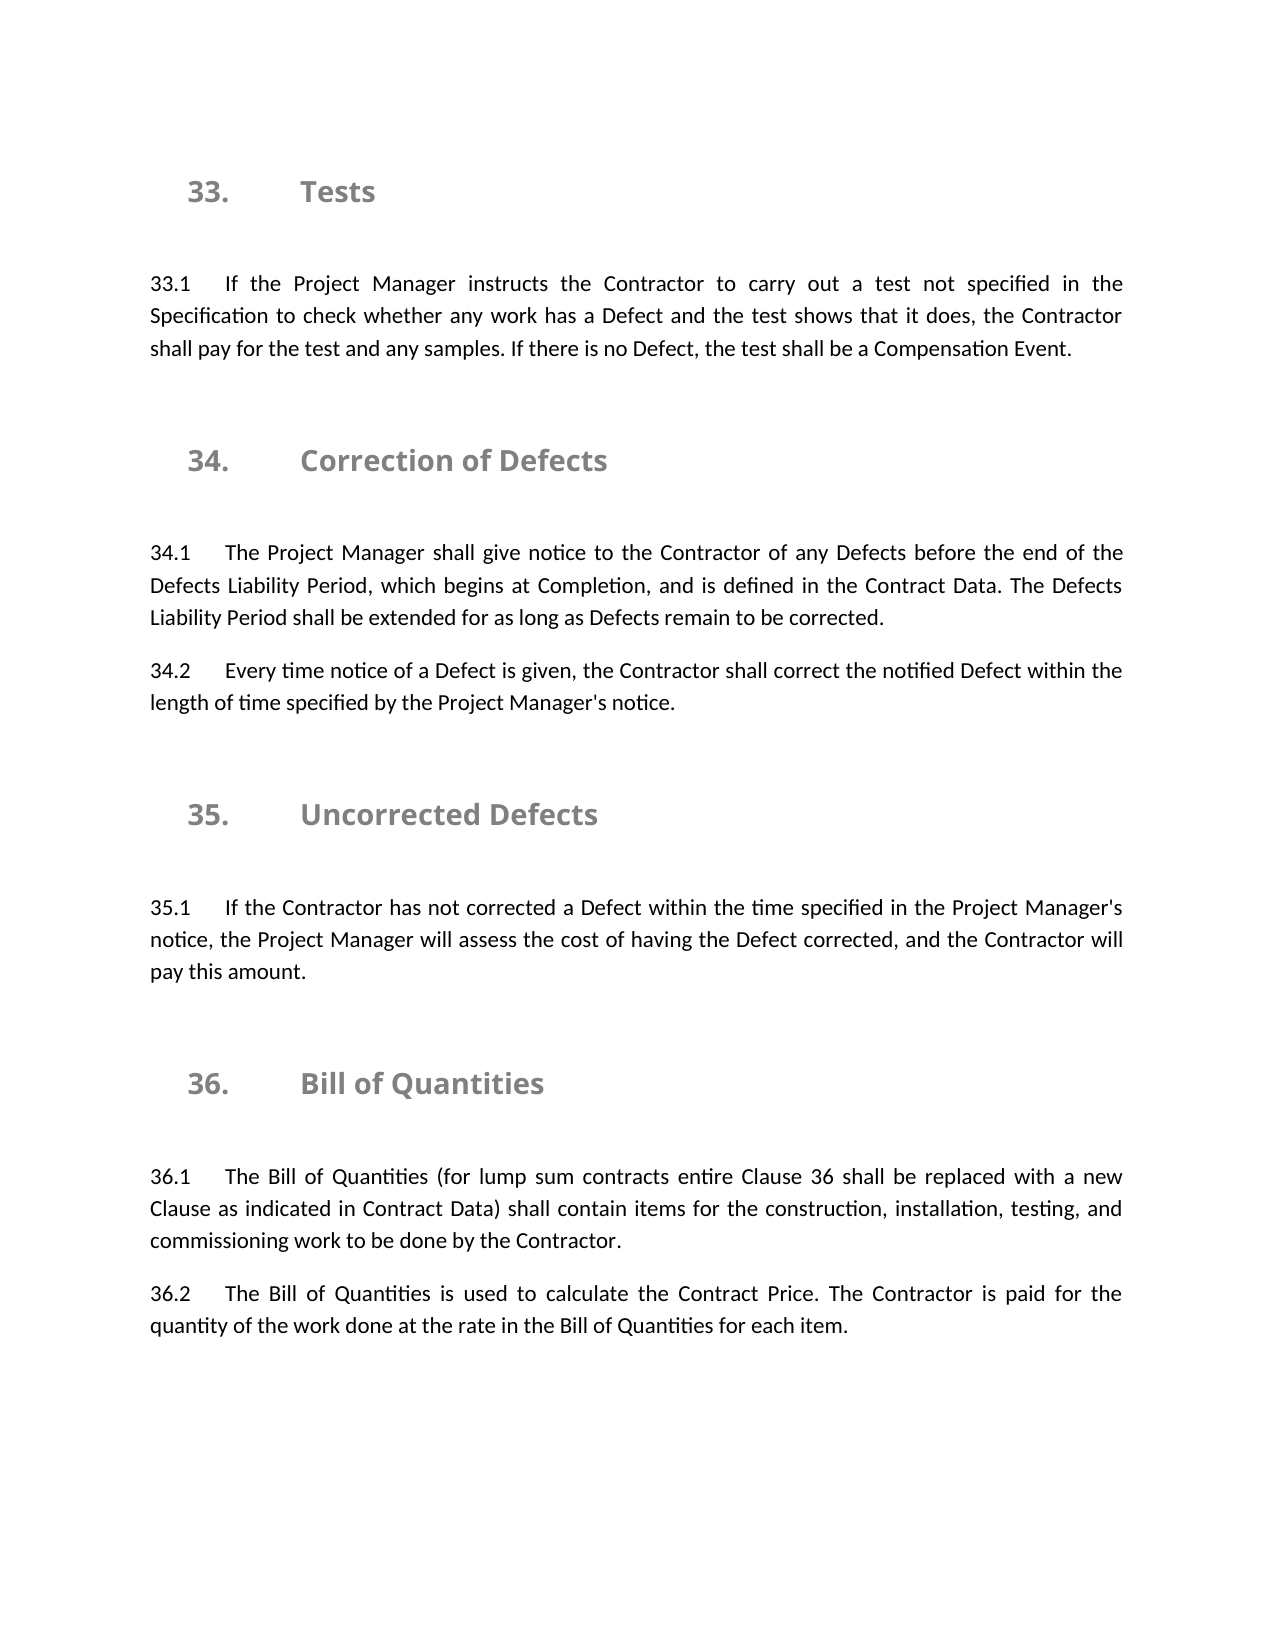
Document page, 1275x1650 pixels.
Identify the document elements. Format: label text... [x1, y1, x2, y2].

subtitle Correction of Defects [187, 440, 1125, 479]
subtitle Tests [187, 171, 1125, 211]
text 36.2 The Bill of Quantities is used to calculate the Contract Price. The Contractor is paid for the quantity of the work done at the rate in the Bill of Quantities for each item. [150, 1279, 1125, 1339]
subtitle Uncorrected Defects [187, 794, 1125, 834]
text 33.1 If the Project Manager instructs the Contractor to carry out a test not specified in the Specification to check whether any work has a Defect and the test shows that it does, the Contractor shall pay for the test and any samples. If there is no Defect, the test shall be a Compensation Event. [150, 269, 1125, 362]
text 36.1 The Bill of Quantities (for lump sum contracts entire Clause 36 shall be replaced with a new Clause as indicated in Contract Data) shall contain items for the construction, installation, testing, and commissioning work to be done by the Contractor. [150, 1162, 1125, 1254]
text 35.1 If the Contractor has not corrected a Defect within the time specified in the Project Manager's notice, the Project Manager will assess the cost of having the Defect corrected, and the Contractor will pay this amount. [150, 893, 1125, 985]
text 34.1 The Project Manager shall give notice to the Contractor of any Defects before the end of the Defects Liability Period, which begins at Completion, and is defined in the Contract Data. The Defects Liability Period shall be extended for as long as Defects remain to be corrected. [150, 538, 1125, 631]
subtitle Bill of Quantities [187, 1063, 1125, 1103]
text 34.2 Every time notice of a Defect is given, the Contractor shall correct the notified Defect within the length of time specified by the Project Manager's notice. [150, 656, 1125, 716]
